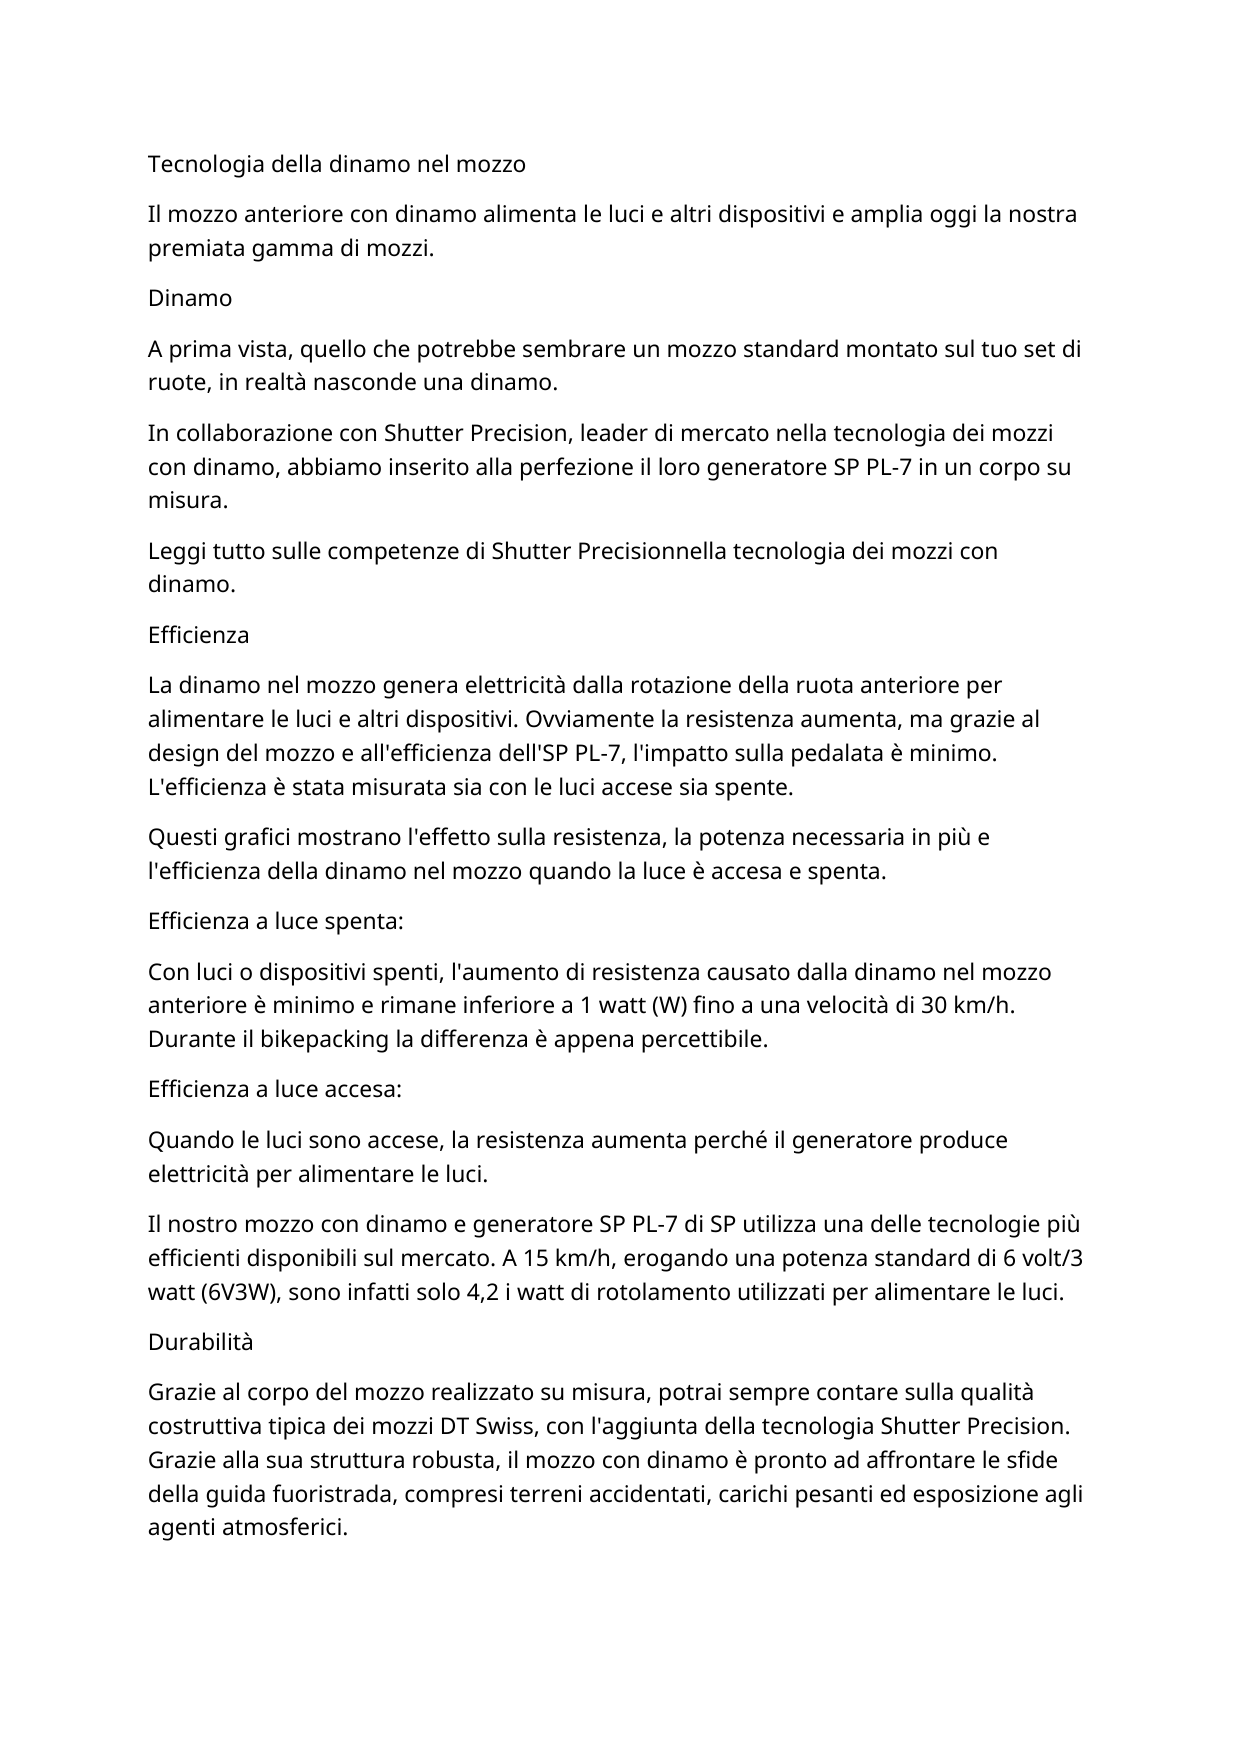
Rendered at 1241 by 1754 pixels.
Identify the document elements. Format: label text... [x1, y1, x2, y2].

text Il nostro mozzo con dinamo e generatore SP PL-7 di SP utilizza una delle tecnologie più efficienti disponibili sul mercato. A 15 km/h, erogando una potenza standard di 6 volt/3 watt (6V3W), sono infatti solo 4,2 i watt di rotolamento utilizzati per alimentare le luci. [148, 1208, 1093, 1307]
text Leggi tutto sulle competenze di Shutter Precisionnella tecnologia dei mozzi con dinamo. [148, 535, 1093, 600]
text La dinamo nel mozzo genera elettricità dalla rotazione della ruota anteriore per alimentare le luci e altri dispositivi. Ovviamente la resistenza aumenta, ma grazie al design del mozzo e all'efficienza dell'SP PL-7, l'impatto sulla pedalata è minimo. L'efficienza è stata misurata sia con le luci accese sia spente. [148, 669, 1093, 802]
text Grazie al corpo del mozzo realizzato su misura, potrai sempre contare sulla qualità costruttiva tipica dei mozzi DT Swiss, con l'aggiunta della tecnologia Shutter Precision. Grazie alla sua struttura robusta, il mozzo con dinamo è pronto ad affrontare le sfide della guida fuoristrada, compresi terreni accidentati, carichi pesanti ed esposizione agli agenti atmosferici. [148, 1376, 1093, 1543]
text Efficienza a luce accesa: [148, 1073, 1093, 1105]
text Durabilità [148, 1326, 1093, 1357]
text Quando le luci sono accese, la resistenza aumenta perché il generatore produce elettricità per alimentare le luci. [148, 1124, 1093, 1189]
text Con luci o dispositivi spenti, l'aumento di resistenza causato dalla dinamo nel mozzo anteriore è minimo e rimane inferiore a 1 watt (W) fino a una velocità di 30 km/h. Durante il bikepacking la differenza è appena percettibile. [148, 956, 1093, 1054]
text Dinamo [148, 282, 1093, 313]
text In collaborazione con Shutter Precision, leader di mercato nella tecnologia dei mozzi con dinamo, abbiamo inserito alla perfezione il loro generatore SP PL-7 in un corpo su misura. [148, 417, 1093, 516]
text Questi grafici mostrano l'effetto sulla resistenza, la potenza necessaria in più e l'efficienza della dinamo nel mozzo quando la luce è accesa e spenta. [148, 821, 1093, 886]
text Tecnologia della dinamo nel mozzo [148, 148, 1093, 179]
text A prima vista, quello che potrebbe sembrare un mozzo standard montato sul tuo set di ruote, in realtà nasconde una dinamo. [148, 333, 1093, 398]
text Efficienza a luce spenta: [148, 905, 1093, 936]
text Efficienza [148, 619, 1093, 650]
text Il mozzo anteriore con dinamo alimenta le luci e altri dispositivi e amplia oggi la nostra premiata gamma di mozzi. [148, 198, 1093, 263]
